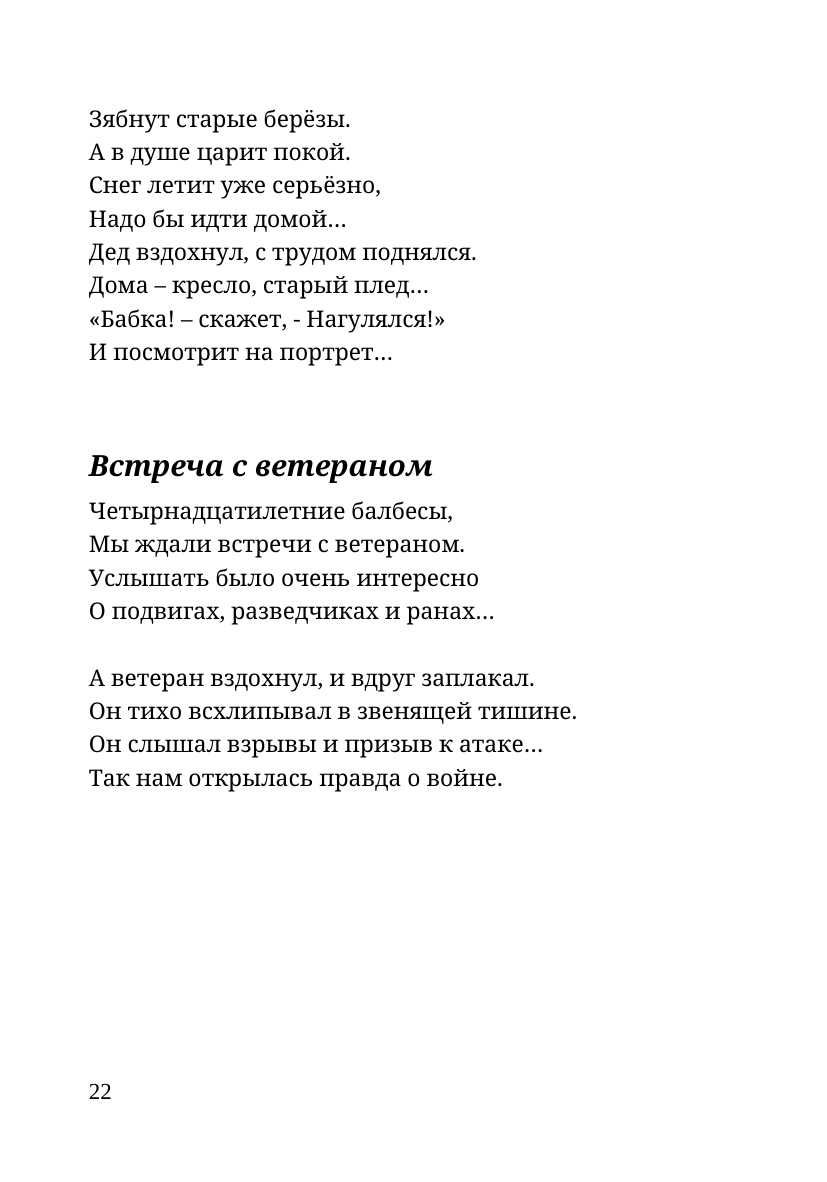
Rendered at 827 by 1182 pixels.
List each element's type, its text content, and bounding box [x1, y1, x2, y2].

text Встреча с ветераном [89, 445, 703, 485]
text Четырнадцатилетние балбесы, Мы ждали встречи с ветераном. Услышать было очень интересно О подвигах, разведчиках и ранах… А ветеран вздохнул, и вдруг заплакал. Он тихо всхлипывал в звенящей тишине. Он слышал взрывы и призыв к атаке… Так нам открылась правда о войне. [89, 493, 703, 793]
